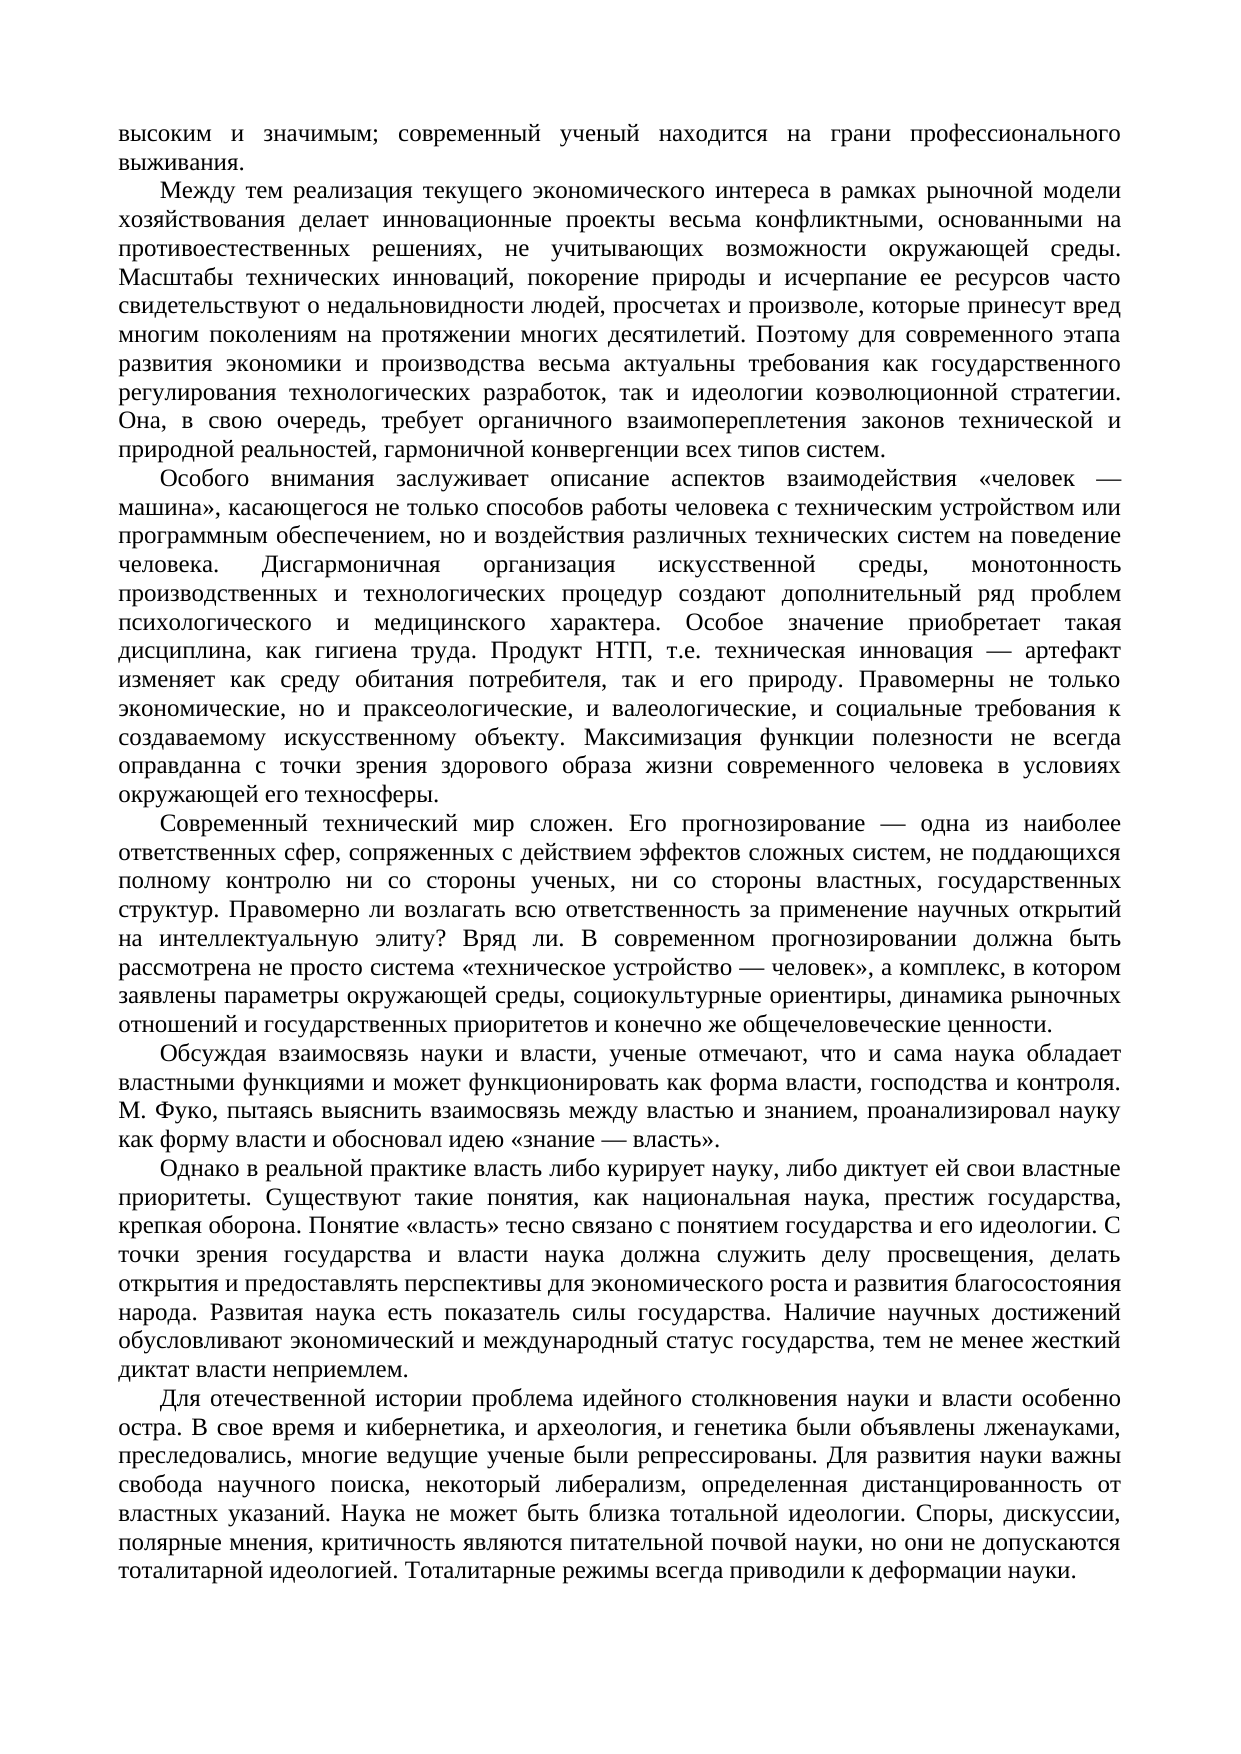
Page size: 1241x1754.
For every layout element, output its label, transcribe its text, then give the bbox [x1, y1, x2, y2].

text Обсуждая взаимосвязь науки и власти, ученые отмечают, что и сама наука обладает властными функциями и может функционировать как форма власти, господства и контроля. М. Фуко, пытаясь выяснить взаимосвязь между властью и знанием, проанализировал науку как форму власти и обосновал идею «знание — власть». [118, 1038, 1122, 1153]
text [118, 118, 1122, 176]
text Однако в реальной практике власть либо курирует науку, либо диктует ей свои властные приоритеты. Существуют такие понятия, как национальная наука, престиж государства, крепкая оборона. Понятие «власть» тесно связано с понятием государства и его идеологии. С точки зрения государства и власти наука должна служить делу просвещения, делать открытия и предоставлять перспективы для экономического роста и развития благосостояния народа. Развитая наука есть показатель силы государства. Наличие научных достижений обусловливают экономический и международный статус государства, тем не менее жесткий диктат власти неприемлем. [118, 1153, 1122, 1383]
text Для отечественной истории проблема идейного столкновения науки и власти особенно остра. В свое время и кибернетика, и археология, и генетика были объявлены лженауками, преследовались, многие ведущие ученые были репрессированы. Для развития науки важны свобода научного поиска, некоторый либерализм, определенная дистанцированность от властных указаний. Наука не может быть близка тотальной идеологии. Споры, дискуссии, полярные мнения, критичность являются питательной почвой науки, но они не допускаются тоталитарной идеологией. Тоталитарные режимы всегда приводили к деформации науки. [118, 1383, 1122, 1584]
text Особого внимания заслуживает описание аспектов взаимодействия «человек — машина», касающегося не только способов работы человека с техническим устройством или программным обеспечением, но и воздействия различных технических систем на поведение человека. Дисгармоничная организация искусственной среды, монотонность производственных и технологических процедур создают дополнительный ряд проблем психологического и медицинского характера. Особое значение приобретает такая дисциплина, как гигиена труда. Продукт НТП, т.е. техническая инновация — артефакт изменяет как среду обитания потребителя, так и его природу. Правомерны не только экономические, но и праксеологические, и валеологические, и социальные требования к создаваемому искусственному объекту. Максимизация функции полезности не всегда оправданна с точки зрения здорового образа жизни современного человека в условиях окружающей его техносферы. [118, 463, 1122, 808]
text Современный технический мир сложен. Его прогнозирование — одна из наиболее ответственных сфер, сопряженных с действием эффектов сложных систем, не поддающихся полному контролю ни со стороны ученых, ни со стороны властных, государственных структур. Правомерно ли возлагать всю ответственность за применение научных открытий на интеллектуальную элиту? Вряд ли. В современном прогнозировании должна быть рассмотрена не просто система «техническое устройство — человек», а комплекс, в котором заявлены параметры окружающей среды, социокультурные ориентиры, динамика рыночных отношений и государственных приоритетов и конечно же общечеловеческие ценности. [118, 808, 1122, 1038]
text Между тем реализация текущего экономического интереса в рамках рыночной модели хозяйствования делает инновационные проекты весьма конфликтными, основанными на противоестественных решениях, не учитывающих возможности окружающей среды. Масштабы технических инноваций, покорение природы и исчерпание ее ресурсов часто свидетельствуют о недальновидности людей, просчетах и произволе, которые принесут вред многим поколениям на протяжении многих десятилетий. Поэтому для современного этапа развития экономики и производства весьма актуальны требования как государственного регулирования технологических разработок, так и идеологии коэволюционной стратегии. Она, в свою очередь, требует органичного взаимопереплетения законов технической и природной реальностей, гармоничной конвергенции всех типов систем. [118, 176, 1122, 463]
